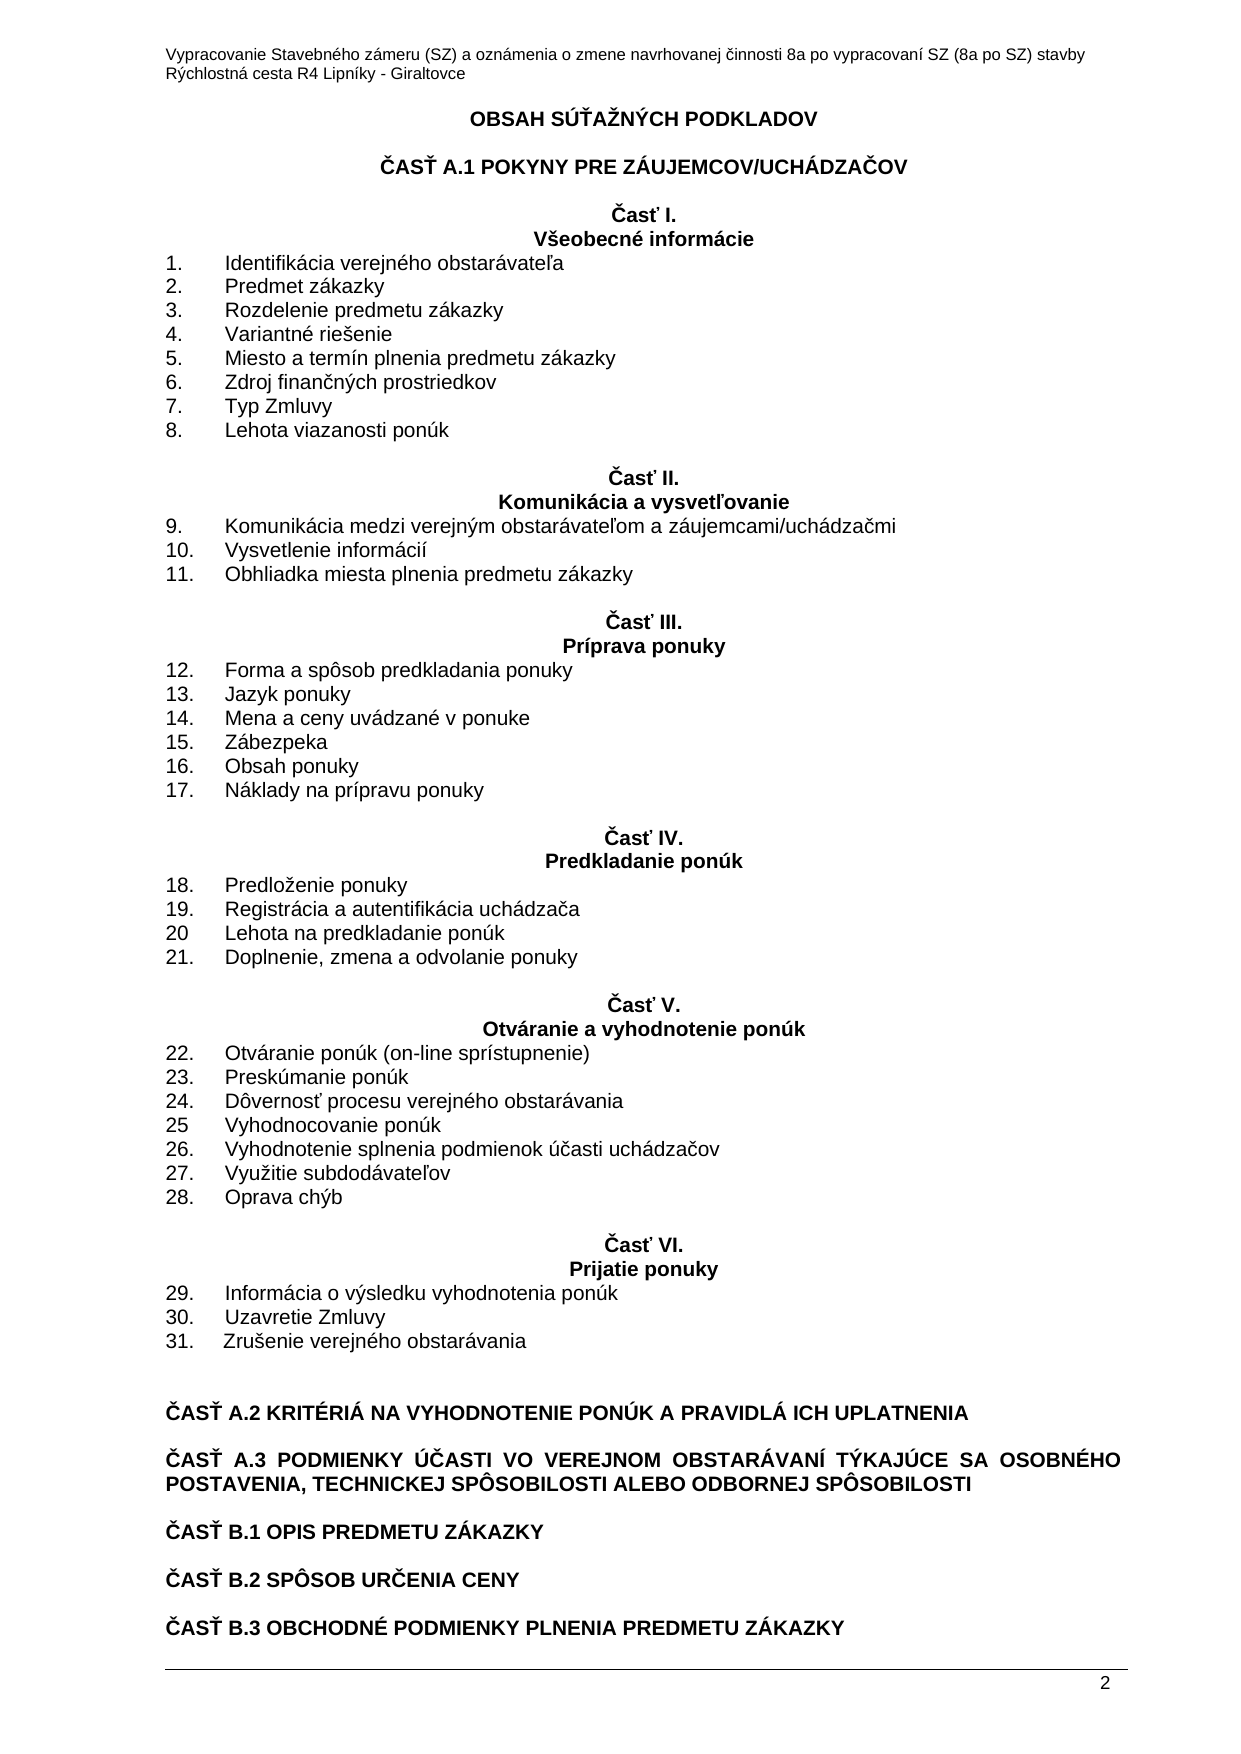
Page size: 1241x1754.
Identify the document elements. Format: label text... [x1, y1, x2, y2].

text 11. Obhliadka miesta plnenia predmetu zákazky [165, 562, 1122, 586]
text Časť IV. [165, 825, 1122, 849]
text 14. Mena a ceny uvádzané v ponuke [165, 706, 1122, 729]
text Komunikácia a vysvetľovanie [165, 490, 1122, 514]
text 31. Zrušenie verejného obstarávania [165, 1328, 1122, 1352]
text 9. Komunikácia medzi verejným obstarávateľom a záujemcami/uchádzačmi [165, 514, 1122, 538]
text Otváranie a vyhodnotenie ponúk [165, 1017, 1122, 1041]
text ČASŤ B.3 OBCHODNÉ PODMIENKY plnenia PREDMETU ZÁKAZKY [165, 1616, 1122, 1640]
text 17. Náklady na prípravu ponuky [165, 777, 1122, 801]
text 26. Vyhodnotenie splnenia podmienok účasti uchádzačov [165, 1137, 1122, 1161]
text 21. Doplnenie, zmena a odvolanie ponuky [165, 945, 1122, 969]
text Predkladanie ponúk [165, 849, 1122, 873]
text Prijatie ponuky [165, 1257, 1122, 1281]
text Obsah súťažných podkladov [165, 107, 1122, 131]
text 8. Lehota viazanosti ponúk [165, 418, 1122, 442]
text 25 Vyhodnocovanie ponúk [165, 1113, 1122, 1137]
text 5. Miesto a termín plnenia predmetu zákazky [165, 346, 1122, 370]
text 13. Jazyk ponuky [165, 682, 1122, 706]
text ČASŤ A.3 Podmienky účasti VO VEREJNOM OBSTARÁVANÍ týkajúce sa osobného postavenia, technickej spôsobilosti alebo odbornej spôsobilosti [165, 1448, 1122, 1496]
text ČASŤ A.2 KritériÁ na vyhodnotenie ponúk a PRAVIDLÁ ich uplatnenia [165, 1400, 1122, 1424]
text 28. Oprava chýb [165, 1185, 1122, 1209]
text 10. Vysvetlenie informácií [165, 538, 1122, 562]
text 24. Dôvernosť procesu verejného obstarávania [165, 1089, 1122, 1113]
text 2. Predmet zákazky [165, 274, 1122, 298]
text 23. Preskúmanie ponúk [165, 1065, 1122, 1089]
text 1. Identifikácia verejného obstarávateľa [165, 250, 1122, 274]
text Príprava ponuky [165, 634, 1122, 658]
text Časť VI. [165, 1233, 1122, 1257]
text ČasŤ A.1 POKYNY PRE záujemcov/UCHÁDZAČOV [165, 154, 1122, 178]
text ČASŤ B.1 OPIS PREDMETU ZÁKAZKY [165, 1520, 1122, 1544]
text 19. Registrácia a autentifikácia uchádzača [165, 897, 1122, 921]
text 20 Lehota na predkladanie ponúk [165, 921, 1122, 945]
text Časť III. [165, 610, 1122, 634]
text 6. Zdroj finančných prostriedkov [165, 370, 1122, 394]
text 15. Zábezpeka [165, 729, 1122, 753]
text ČASŤ B.2 SPÔSOB URČENIA CENY [165, 1568, 1122, 1592]
text 18. Predloženie ponuky [165, 873, 1122, 897]
text Časť I. [165, 202, 1122, 226]
text 16. Obsah ponuky [165, 753, 1122, 777]
text 29. Informácia o výsledku vyhodnotenia ponúk [165, 1281, 1122, 1304]
text Časť V. [165, 993, 1122, 1017]
text 27. Využitie subdodávateľov [165, 1161, 1122, 1185]
text 7. Typ Zmluvy [165, 394, 1122, 418]
text 4. Variantné riešenie [165, 322, 1122, 346]
text 3. Rozdelenie predmetu zákazky [165, 298, 1122, 322]
text 12. Forma a spôsob predkladania ponuky [165, 658, 1122, 682]
text Všeobecné informácie [165, 226, 1122, 250]
text 30. Uzavretie Zmluvy [165, 1304, 1122, 1328]
text Časť II. [165, 466, 1122, 490]
text 22. Otváranie ponúk (on-line sprístupnenie) [165, 1041, 1122, 1065]
